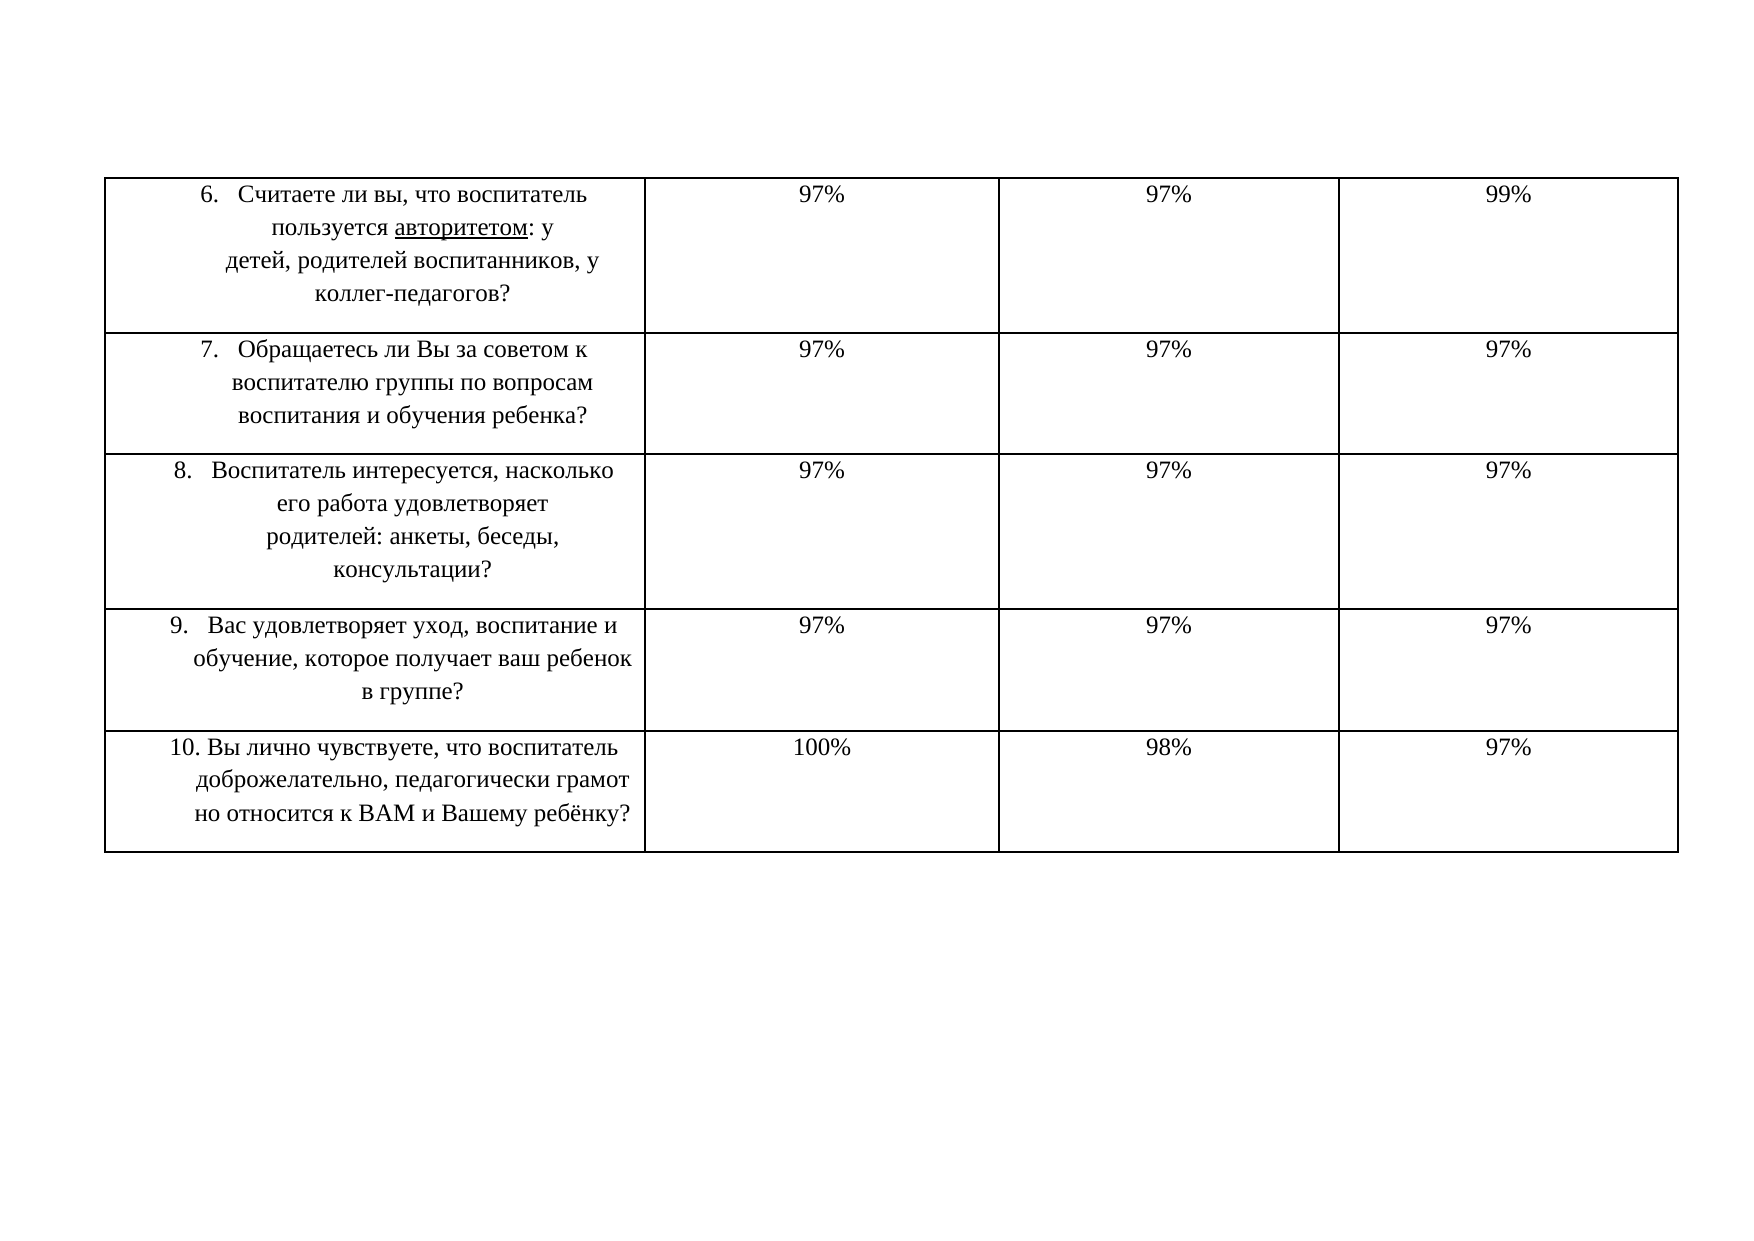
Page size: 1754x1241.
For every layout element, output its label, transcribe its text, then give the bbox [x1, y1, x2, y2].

table_cell Считаете ли вы, что воспитатель пользуется авторитетом: у детей, родителей воспитанников, у коллег-педагогов? [106, 179, 644, 332]
table_cell 97% [646, 455, 998, 608]
table_cell Воспитатель интересуется, насколько его работа удовлетворяет родителей: анкеты, беседы, консультации? [106, 455, 644, 608]
table_cell 97% [1000, 334, 1338, 453]
table_cell 97% [646, 334, 998, 453]
table_cell 97% [1000, 455, 1338, 608]
table_cell 97% [1340, 455, 1677, 608]
table_cell 99% [1340, 179, 1677, 332]
table_cell 100% [646, 732, 998, 851]
table_cell 97% [1340, 610, 1677, 729]
table_cell 98% [1000, 732, 1338, 851]
table_cell 97% [646, 610, 998, 729]
table_cell 97% [646, 179, 998, 332]
table_cell 97% [1000, 179, 1338, 332]
table_cell 97% [1340, 732, 1677, 851]
table_cell 97% [1000, 610, 1338, 729]
table_cell Вас удовлетворяет уход, воспитание и обучение, которое получает ваш ребенок в группе? [106, 610, 644, 729]
table_cell 97% [1340, 334, 1677, 453]
table_cell Вы лично чувствуете, что воспитатель доброжелательно, педагогически грамотно относится к ВАМ и Вашему ребёнку? [106, 732, 644, 851]
table_cell Обращаетесь ли Вы за советом к воспитателю группы по вопросам воспитания и обучения ребенка? [106, 334, 644, 453]
